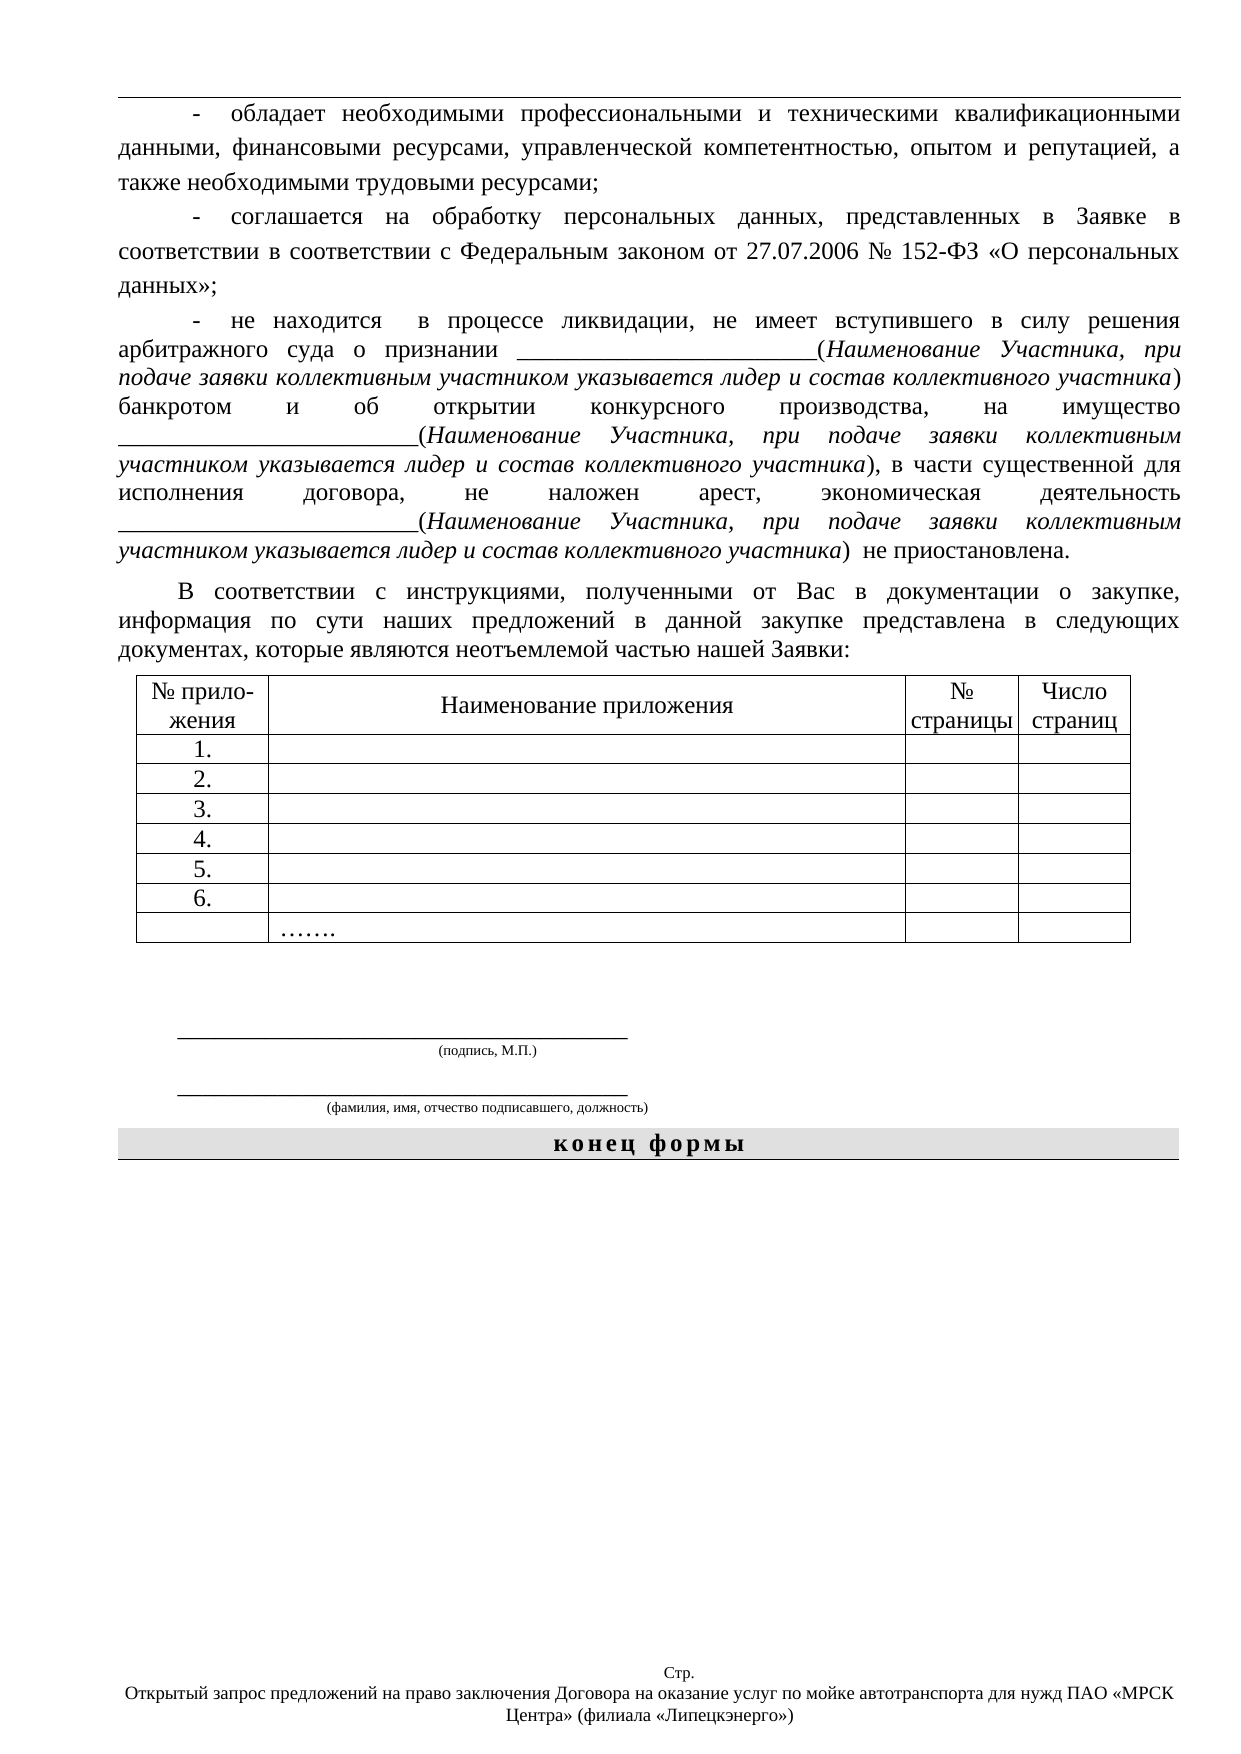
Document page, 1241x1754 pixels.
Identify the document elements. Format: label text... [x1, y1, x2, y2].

list обладает необходимыми профессиональными и техническими квалификационными данными, финансовыми ресурсами, управленческой компетентностью, опытом и репутацией, а также необходимыми трудовыми ресурсами; [118, 98, 1181, 196]
text (подпись, М.П.) [118, 1042, 797, 1071]
table_cell [269, 854, 905, 882]
table_cell [137, 913, 268, 942]
table_cell [906, 735, 1018, 763]
text (фамилия, имя, отчество подписавшего, должность) [118, 1099, 797, 1128]
table_cell [1019, 913, 1130, 942]
text конец формы [118, 1128, 1179, 1159]
table_cell 6. [137, 884, 268, 912]
text ____________________________________ [118, 1071, 1181, 1099]
table_header Наименование приложения [269, 676, 905, 733]
table_header № прило-жения [137, 676, 268, 733]
table_cell [269, 764, 905, 793]
text В соответствии с инструкциями, полученными от Вас в документации о закупке, информация по сути наших предложений в данной закупке представлена в следующих документах, которые являются неотъемлемой частью нашей Заявки: [118, 576, 1181, 662]
list не находится в процессе ликвидации, не имеет вступившего в силу решения арбитражного суда о признании ________________________(Наименование Участника, при подаче заявки коллективным участником указывается лидер и состав коллективного участника) банкротом и об открытии конкурсного производства, на имущество ________________________(Наименование Участника, при подаче заявки коллективным участником указывается лидер и состав коллективного участника), в части существенной для исполнения договора, не наложен арест, экономическая деятельность ________________________(Наименование Участника, при подаче заявки коллективным участником указывается лидер и состав коллективного участника) не приостановлена. [118, 305, 1181, 564]
table_cell [269, 735, 905, 763]
table_cell [906, 884, 1018, 912]
table_cell [269, 884, 905, 912]
table_cell ……. [269, 913, 905, 942]
table_cell 5. [137, 854, 268, 882]
table_cell 4. [137, 824, 268, 853]
table_cell [906, 854, 1018, 882]
table_cell [269, 794, 905, 823]
table_cell [906, 764, 1018, 793]
list соглашается на обработку персональных данных, представленных в Заявке в соответствии в соответствии с Федеральным законом от 27.07.2006 № 152-ФЗ «О персональных данных»; [118, 201, 1181, 299]
table_cell [906, 913, 1018, 942]
table_cell [1019, 735, 1130, 763]
table_cell 1. [137, 735, 268, 763]
table_cell [1019, 764, 1130, 793]
text ____________________________________ [118, 1013, 1181, 1042]
table_cell [1019, 824, 1130, 853]
table_cell [1019, 794, 1130, 823]
table_cell [1019, 884, 1130, 912]
table_cell [906, 824, 1018, 853]
table_cell [906, 794, 1018, 823]
table_cell 2. [137, 764, 268, 793]
table_cell [1019, 854, 1130, 882]
table_cell 3. [137, 794, 268, 823]
table_cell [269, 824, 905, 853]
table_header Число страниц [1019, 676, 1130, 733]
table_header № страницы [906, 676, 1018, 733]
